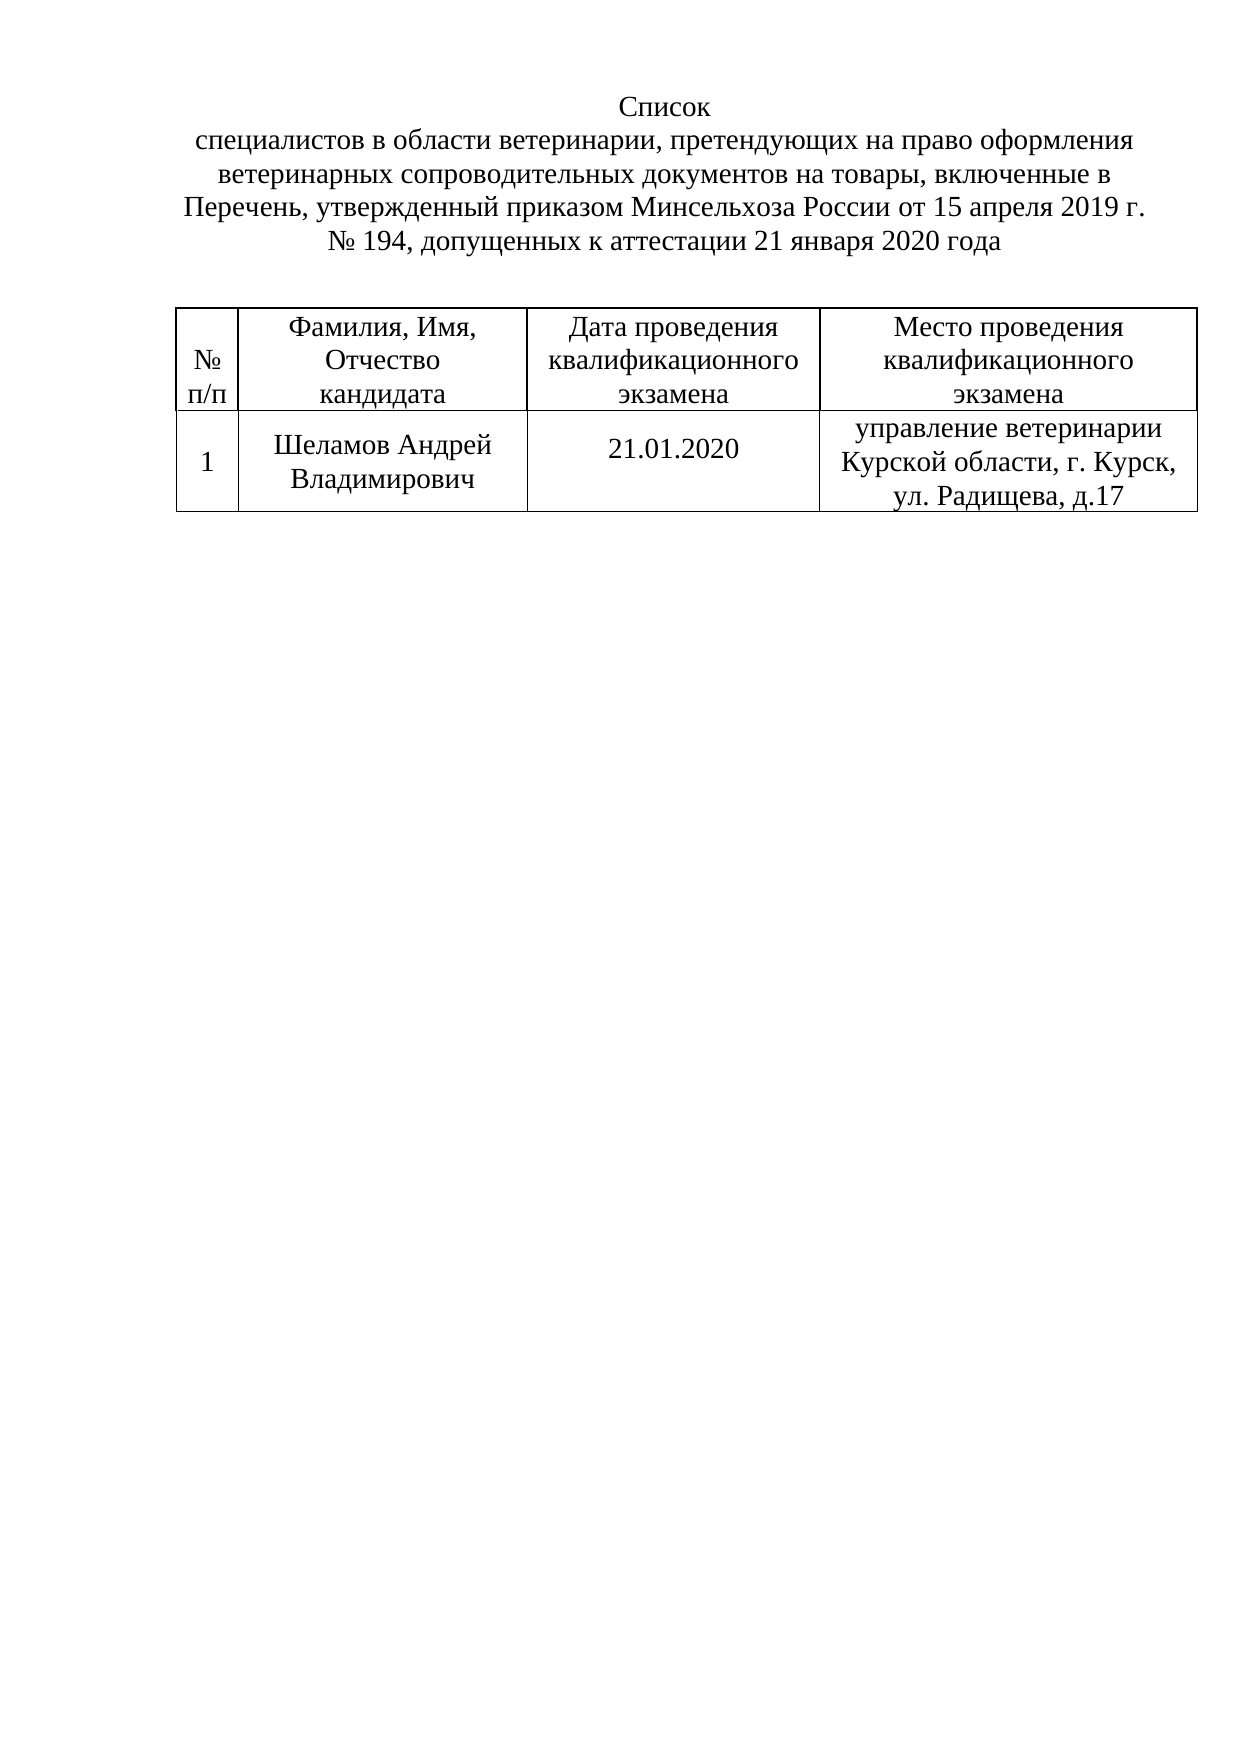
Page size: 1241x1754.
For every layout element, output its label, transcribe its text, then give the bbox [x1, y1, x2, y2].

table_header № п/п [177, 309, 237, 409]
table_header Фамилия, Имя, Отчество кандидата [239, 309, 526, 409]
table_cell Шеламов Андрей Владимирович [239, 411, 527, 511]
text специалистов в области ветеринарии, претендующих на право оформления ветеринарных сопроводительных документов на товары, включенные в Перечень, утвержденный приказом Минсельхоза России от 15 апреля 2019 г. № 194, допущенных к аттестации 21 января 2020 года [177, 122, 1152, 256]
table_header Дата проведения квалификационного экзамена [528, 309, 819, 409]
table_cell управление ветеринарии Курской области, г. Курск, ул. Радищева, д.17 [820, 411, 1197, 511]
table_cell 21.01.2020 [528, 411, 819, 511]
table_cell 1 [177, 411, 238, 511]
table_header Место проведения квалификационного экзамена [821, 309, 1196, 409]
text Список [177, 89, 1152, 122]
